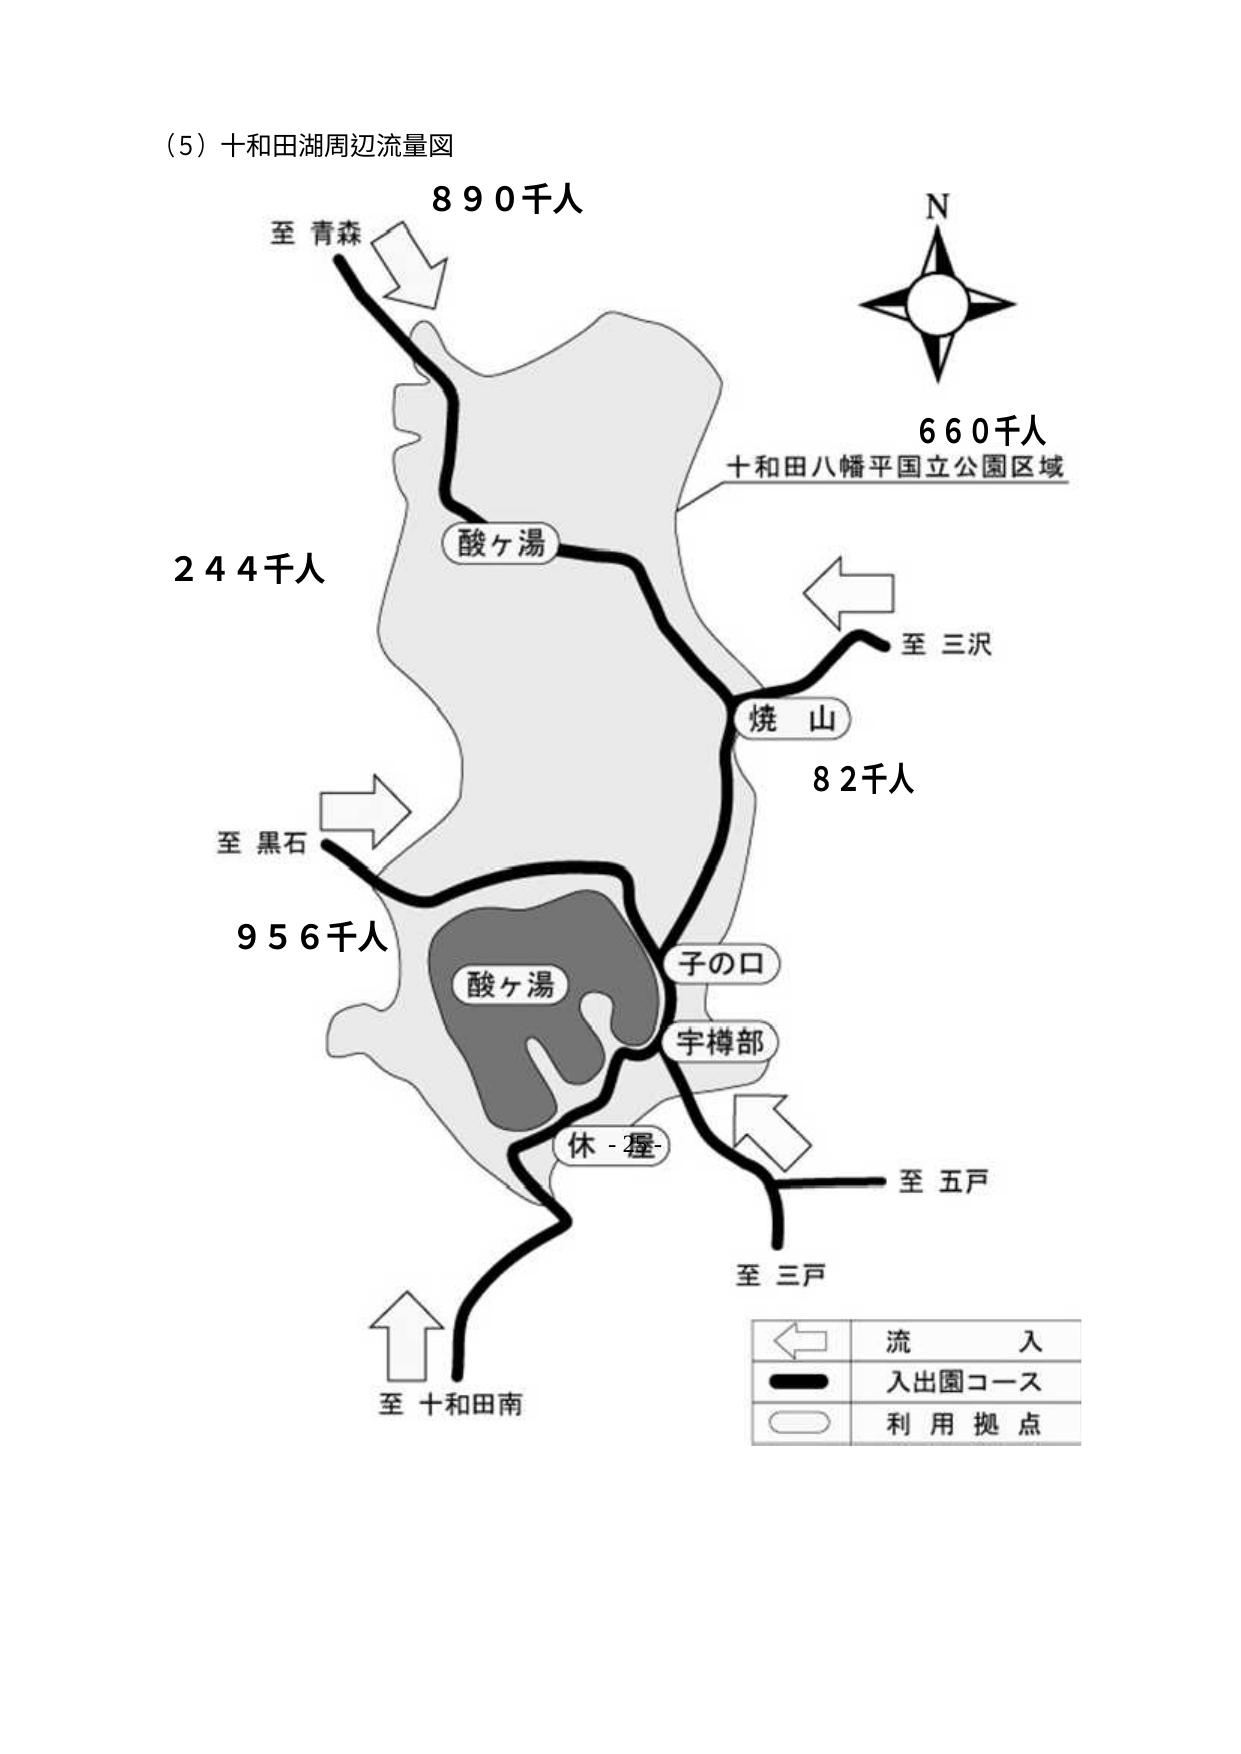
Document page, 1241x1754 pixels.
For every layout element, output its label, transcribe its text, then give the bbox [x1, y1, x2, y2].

text ８２千人 [142, 746, 915, 803]
text ８９０千人 [426, 176, 1065, 221]
text - 25 - [606, 1129, 664, 1158]
text （５）十和田湖周辺流量図 [153, 128, 1065, 163]
text ２４４千人 [168, 536, 1065, 593]
picture [213, 193, 1082, 1446]
text ９５６千人 [231, 904, 1065, 961]
text ６６０千人 [142, 398, 1047, 455]
